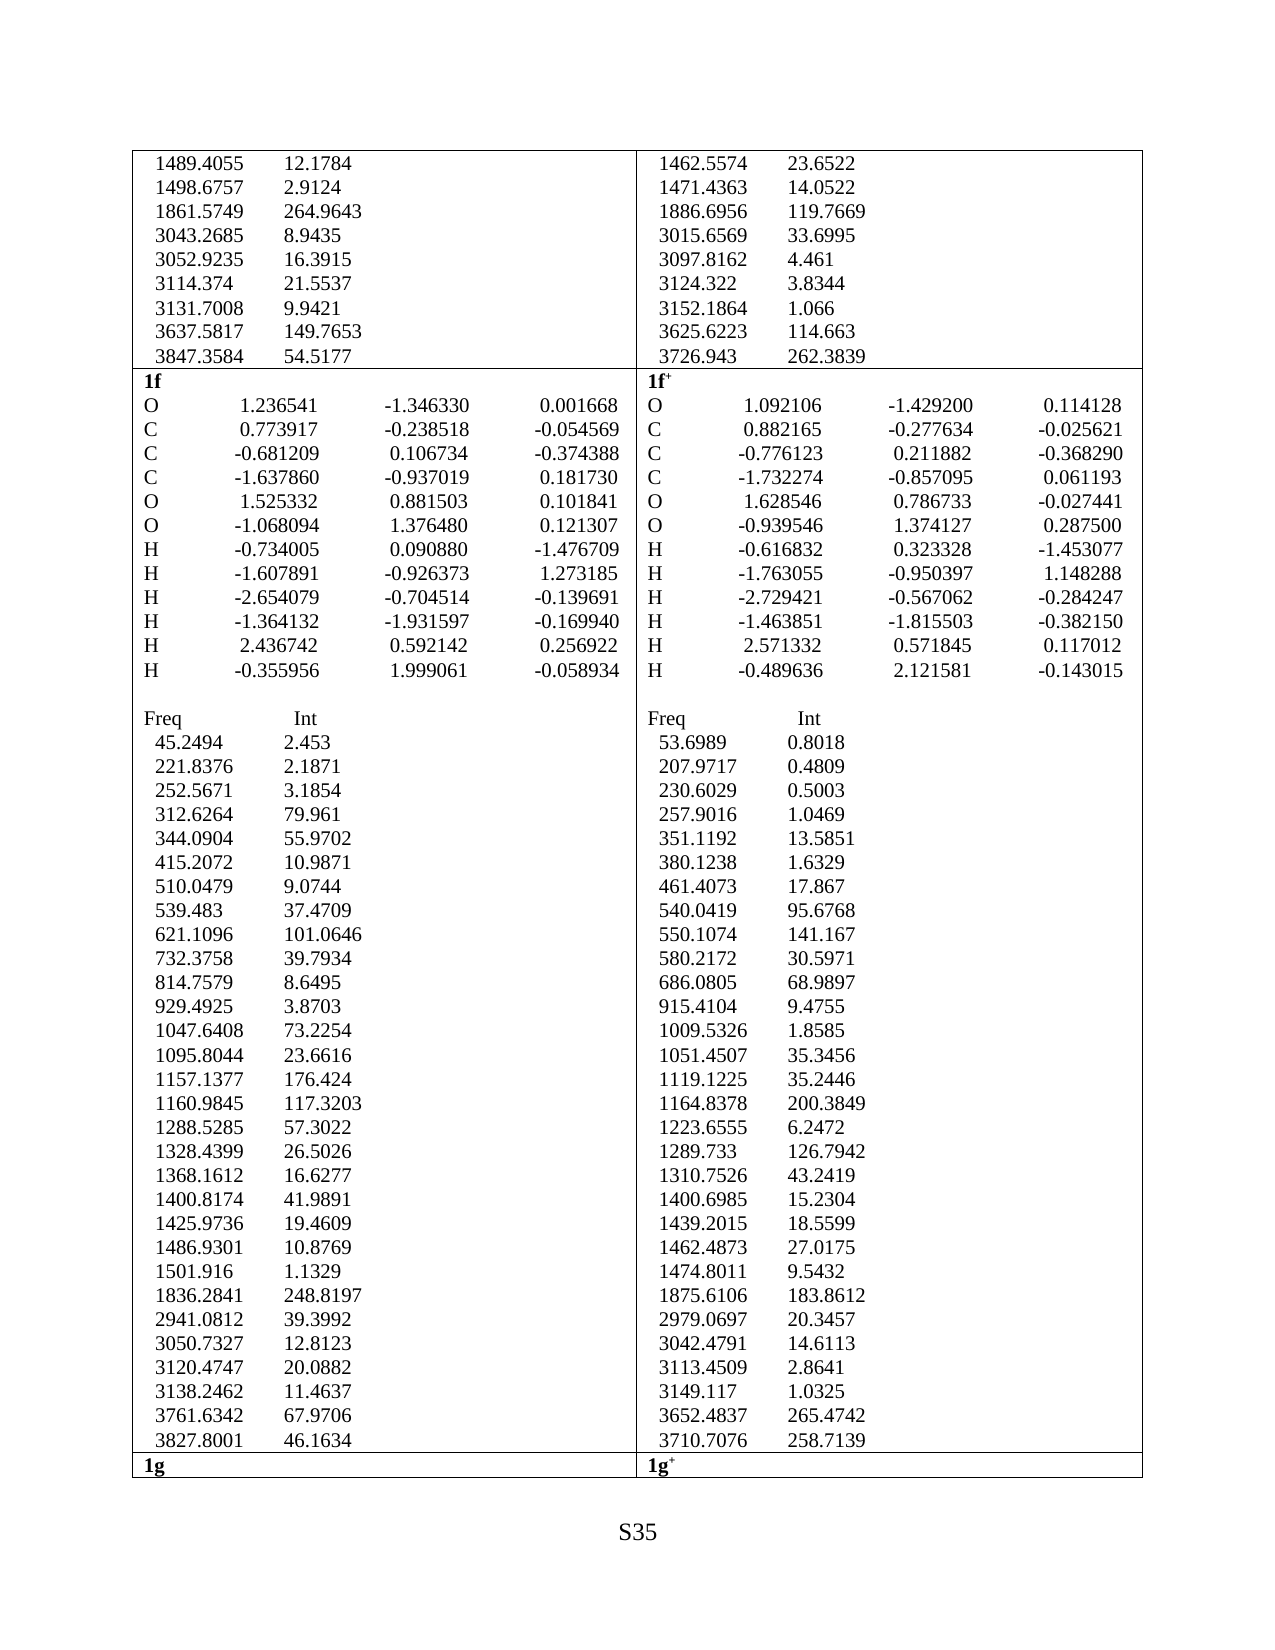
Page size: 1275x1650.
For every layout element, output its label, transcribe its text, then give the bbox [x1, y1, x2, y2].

table_cell 1f+ O 1.092106 -1.429200 0.114128 C 0.882165 -0.277634 -0.025621 C -0.776123 0.211882 -0.368290 C -1.732274 -0.857095 0.061193 O 1.628546 0.786733 -0.027441 O -0.939546 1.374127 0.287500 H -0.616832 0.323328 -1.453077 H -1.763055 -0.950397 1.148288 H -2.729421 -0.567062 -0.284247 H -1.463851 -1.815503 -0.382150 H 2.571332 0.571845 0.117012 H -0.489636 2.121581 -0.143015 Freq Int [637, 369, 1142, 1452]
table_cell 1f O 1.236541 -1.346330 0.001668 C 0.773917 -0.238518 -0.054569 C -0.681209 0.106734 -0.374388 C -1.637860 -0.937019 0.181730 O 1.525332 0.881503 0.101841 O -1.068094 1.376480 0.121307 H -0.734005 0.090880 -1.476709 H -1.607891 -0.926373 1.273185 H -2.654079 -0.704514 -0.139691 H -1.364132 -1.931597 -0.169940 H 2.436742 0.592142 0.256922 H -0.355956 1.999061 -0.058934 Freq Int [133, 369, 636, 1452]
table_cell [637, 1453, 1142, 1477]
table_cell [637, 151, 1142, 368]
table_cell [133, 151, 636, 368]
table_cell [133, 1453, 636, 1477]
